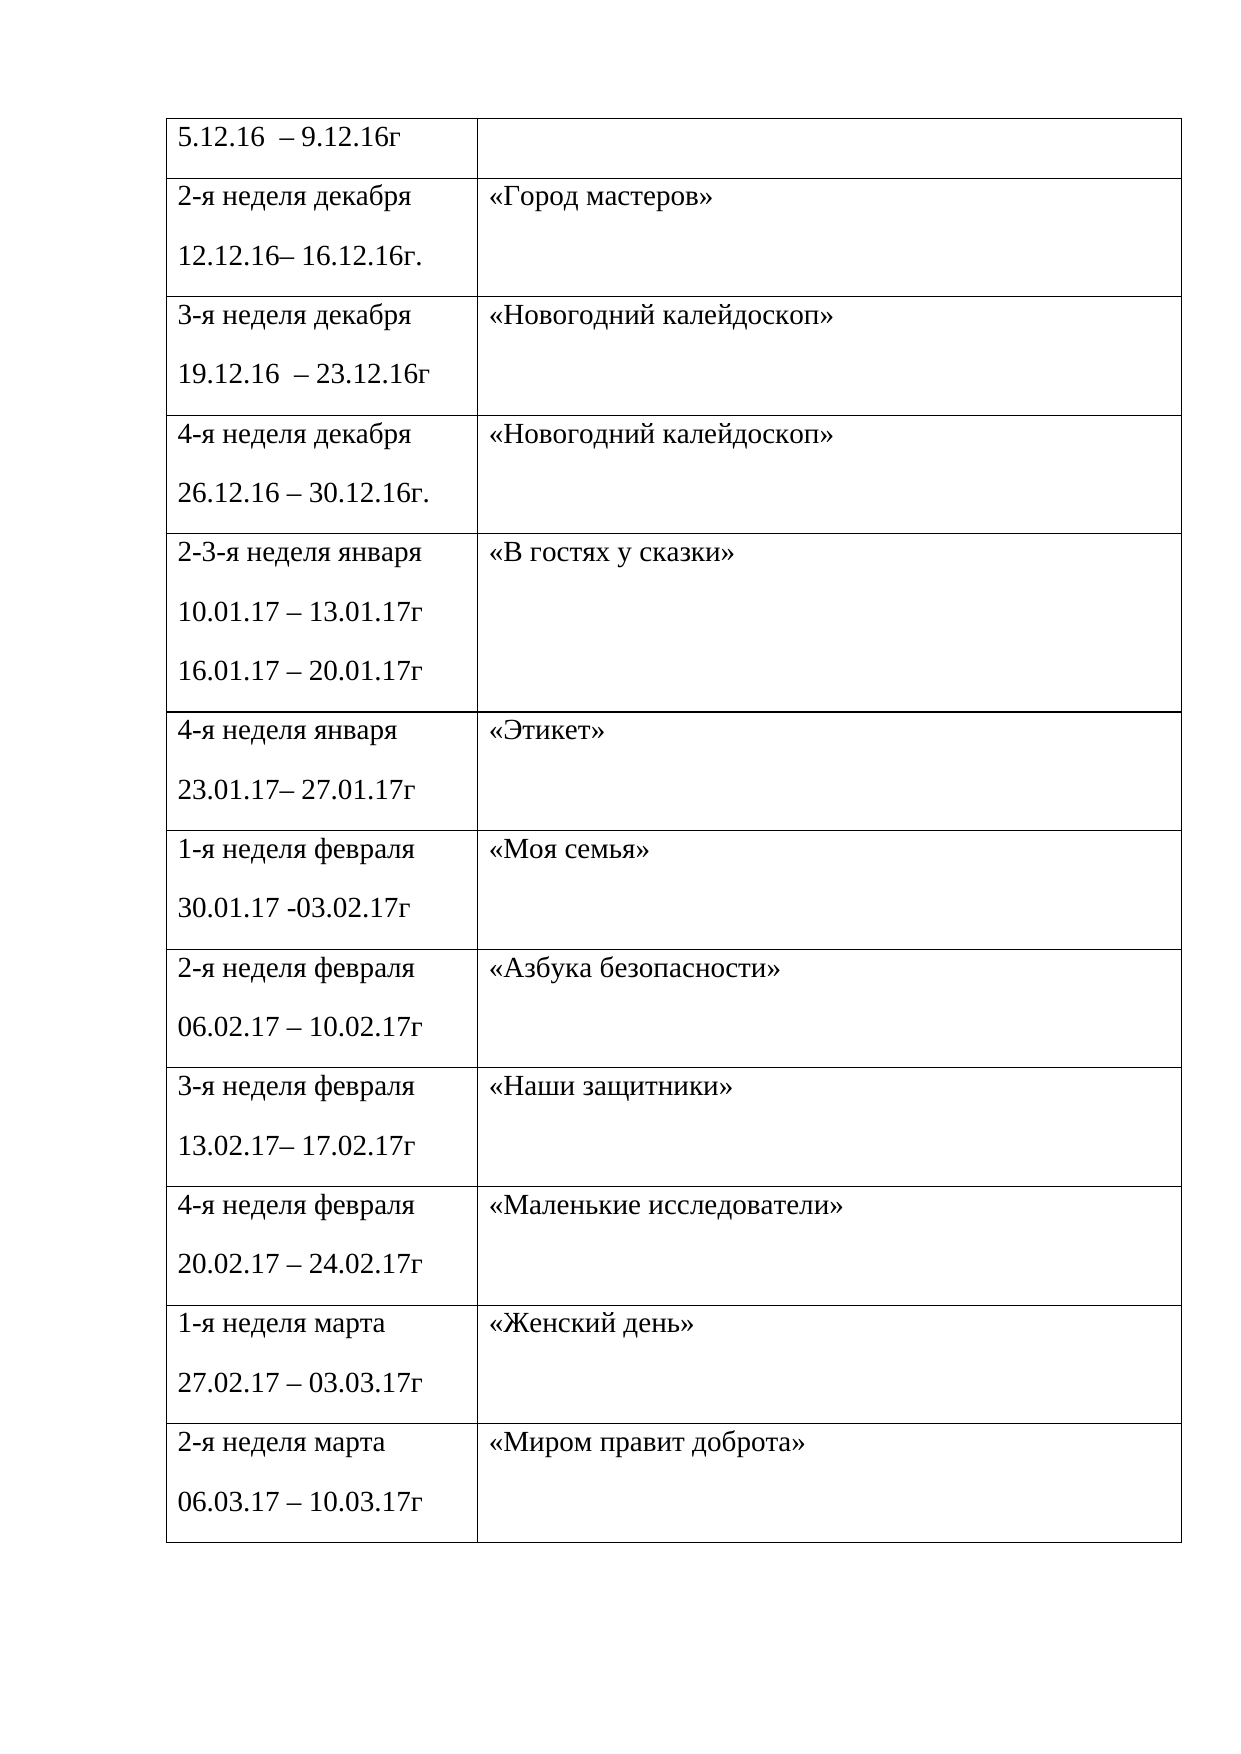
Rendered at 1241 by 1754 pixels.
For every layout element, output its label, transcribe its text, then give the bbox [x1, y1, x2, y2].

table_cell 1-я неделя марта 27.02.17 – 03.03.17г [167, 1306, 477, 1423]
table_cell «Этикет» [478, 713, 1181, 830]
table_cell «Моя семья» [478, 831, 1181, 949]
table_cell «Новогодний калейдоскоп» [478, 416, 1181, 533]
table_cell 4-я неделя декабря 26.12.16 – 30.12.16г. [167, 416, 477, 533]
table_cell 2-3-я неделя января 10.01.17 – 13.01.17г 16.01.17 – 20.01.17г [167, 534, 477, 711]
table_cell 3-я неделя декабря 19.12.16 – 23.12.16г [167, 297, 477, 415]
table_cell 2-я неделя февраля 06.02.17 – 10.02.17г [167, 950, 477, 1067]
table_cell 2-я неделя декабря 12.12.16– 16.12.16г. [167, 179, 477, 296]
table_cell «Город мастеров» [478, 179, 1181, 296]
table_cell «Азбука безопасности» [478, 950, 1181, 1067]
table_cell 3-я неделя февраля 13.02.17– 17.02.17г [167, 1068, 477, 1186]
table_cell 4-я неделя января 23.01.17– 27.01.17г [167, 713, 477, 830]
table_cell 4-я неделя февраля 20.02.17 – 24.02.17г [167, 1187, 477, 1304]
table_cell 2-я неделя марта 06.03.17 – 10.03.17г [167, 1424, 477, 1542]
table_cell «Новогодний калейдоскоп» [478, 297, 1181, 415]
table_cell «Женский день» [478, 1306, 1181, 1423]
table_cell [478, 119, 1181, 177]
table_cell «Маленькие исследователи» [478, 1187, 1181, 1304]
table_cell «Наши защитники» [478, 1068, 1181, 1186]
table_cell 1-я неделя февраля 30.01.17 -03.02.17г [167, 831, 477, 949]
table_cell «Миром правит доброта» [478, 1424, 1181, 1542]
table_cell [167, 119, 477, 177]
table_cell «В гостях у сказки» [478, 534, 1181, 711]
